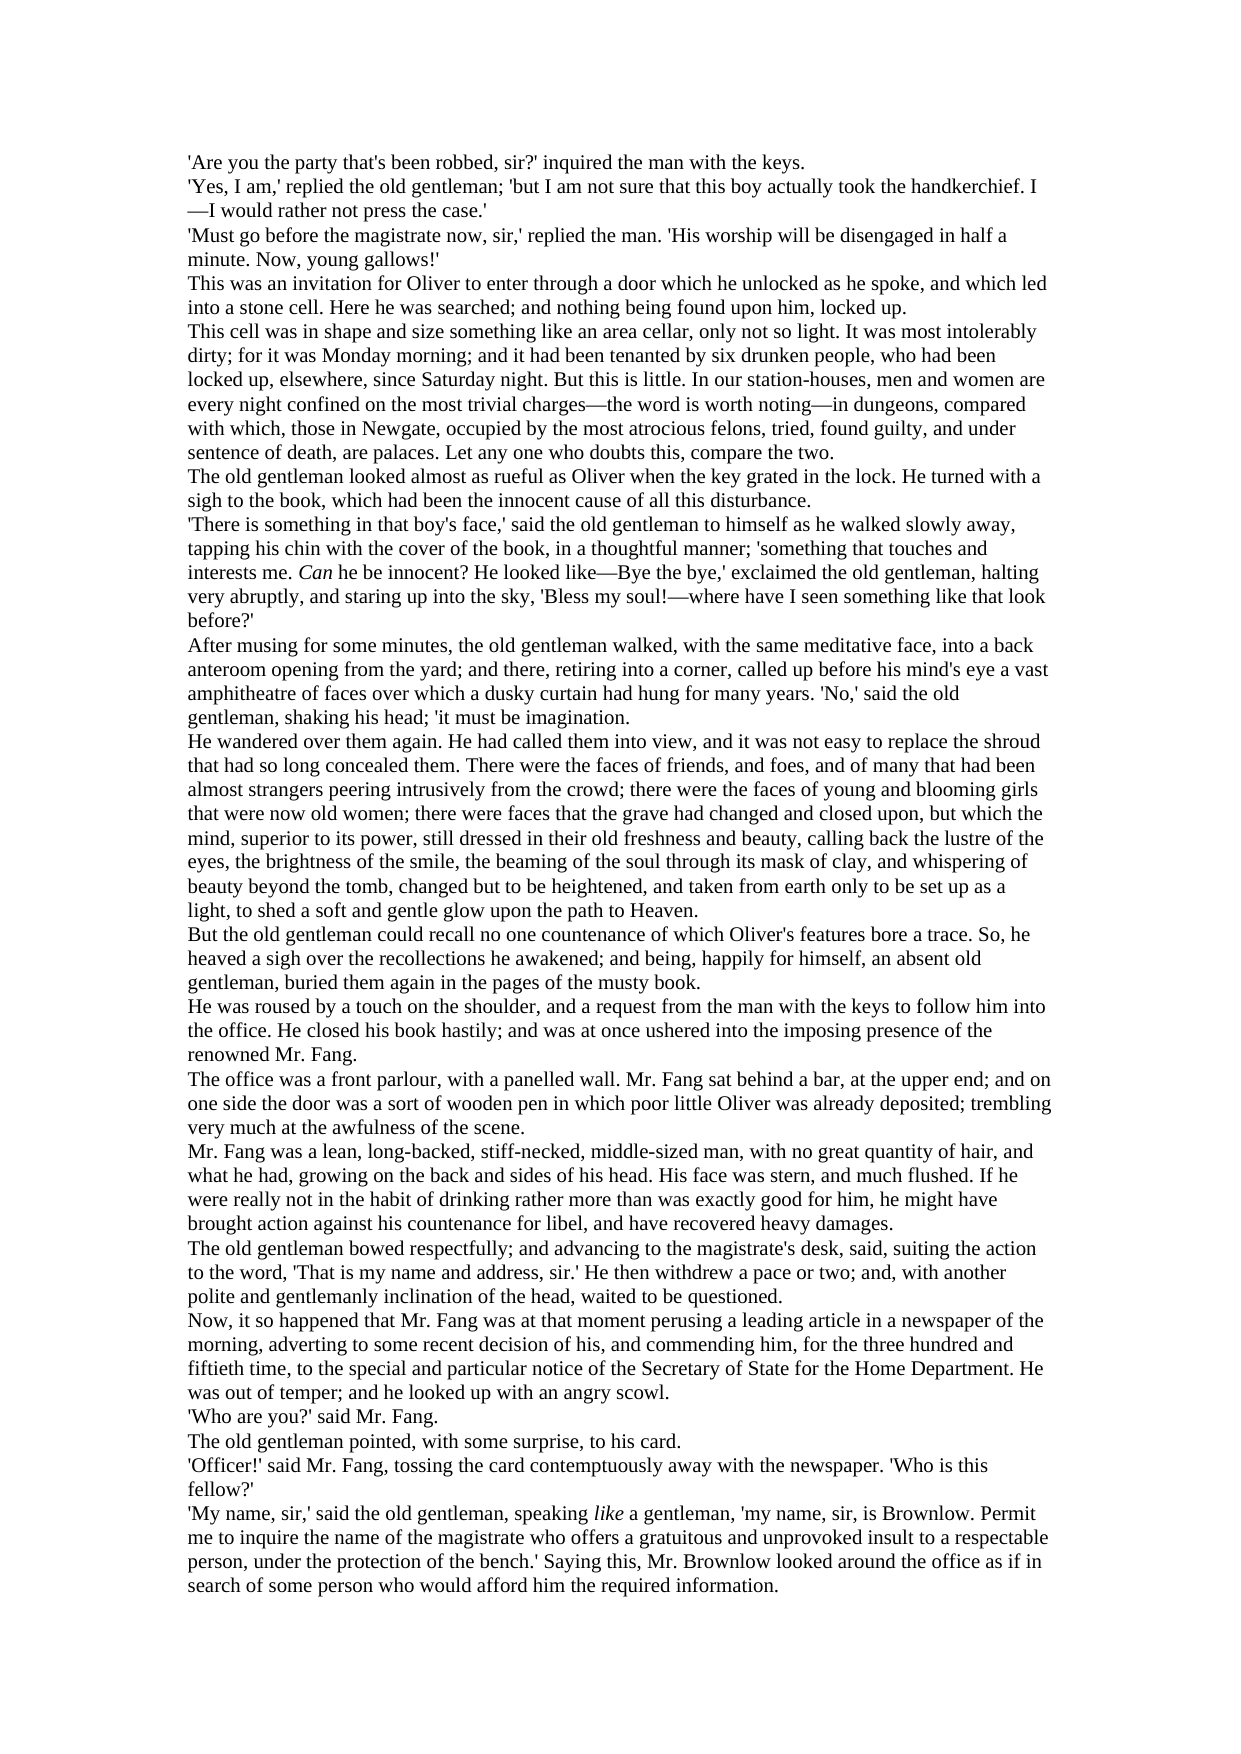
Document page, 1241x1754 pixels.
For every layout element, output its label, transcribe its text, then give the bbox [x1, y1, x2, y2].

text This cell was in shape and size something like an area cellar, only not so light. It was most intolerably dirty; for it was Monday morning; and it had been tenanted by six drunken people, who had been locked up, elsewhere, since Saturday night. But this is little. In our station-houses, men and women are every night confined on the most trivial charges—the word is worth noting—in dungeons, compared with which, those in Newgate, occupied by the most atrocious felons, tried, found guilty, and under sentence of death, are palaces. Let any one who doubts this, compare the two. [187, 319, 1053, 464]
text But the old gentleman could recall no one countenance of which Oliver's features bore a trace. So, he heaved a sigh over the recollections he awakened; and being, happily for himself, an absent old gentleman, buried them again in the pages of the musty book. [187, 922, 1053, 994]
text This was an invitation for Oliver to enter through a door which he unlocked as he spoke, and which led into a stone cell. Here he was searched; and nothing being found upon him, locked up. [187, 271, 1053, 319]
text The old gentleman looked almost as rueful as Oliver when the key grated in the lock. He turned with a sigh to the book, which had been the innocent cause of all this disturbance. [187, 464, 1053, 512]
text 'Are you the party that's been robbed, sir?' inquired the man with the keys. [187, 150, 1053, 174]
text 'Yes, I am,' replied the old gentleman; 'but I am not sure that this boy actually took the handkerchief. I—I would rather not press the case.' [187, 174, 1053, 222]
text 'Must go before the magistrate now, sir,' replied the man. 'His worship will be disengaged in half a minute. Now, young gallows!' [187, 223, 1053, 271]
text 'My name, sir,' said the old gentleman, speaking like a gentleman, 'my name, sir, is Brownlow. Permit me to inquire the name of the magistrate who offers a gratuitous and unprovoked insult to a respectable person, under the protection of the bench.' Saying this, Mr. Brownlow looked around the office as if in search of some person who would afford him the required information. [187, 1501, 1053, 1597]
text 'Who are you?' said Mr. Fang. [187, 1404, 1053, 1428]
text The old gentleman pointed, with some surprise, to his card. [187, 1429, 1053, 1453]
text The old gentleman bowed respectfully; and advancing to the magistrate's desk, said, suiting the action to the word, 'That is my name and address, sir.' He then withdrew a pace or two; and, with another polite and gentlemanly inclination of the head, waited to be questioned. [187, 1236, 1053, 1308]
text The office was a front parlour, with a panelled wall. Mr. Fang sat behind a bar, at the upper end; and on one side the door was a sort of wooden pen in which poor little Oliver was already deposited; trembling very much at the awfulness of the scene. [187, 1067, 1053, 1139]
text 'There is something in that boy's face,' said the old gentleman to himself as he walked slowly away, tapping his chin with the cover of the book, in a thoughtful manner; 'something that touches and interests me. Can he be innocent? He looked like—Bye the bye,' exclaimed the old gentleman, halting very abruptly, and staring up into the sky, 'Bless my soul!—where have I seen something like that look before?' [187, 512, 1053, 632]
text Now, it so happened that Mr. Fang was at that moment perusing a leading article in a newspaper of the morning, adverting to some recent decision of his, and commending him, for the three hundred and fiftieth time, to the special and particular notice of the Secretary of State for the Home Department. He was out of temper; and he looked up with an angry scowl. [187, 1308, 1053, 1404]
text 'Officer!' said Mr. Fang, tossing the card contemptuously away with the newspaper. 'Who is this fellow?' [187, 1453, 1053, 1501]
text Mr. Fang was a lean, long-backed, stiff-necked, middle-sized man, with no great quantity of hair, and what he had, growing on the back and sides of his head. His face was stern, and much flushed. If he were really not in the habit of drinking rather more than was exactly good for him, he might have brought action against his countenance for libel, and have recovered heavy damages. [187, 1139, 1053, 1235]
text After musing for some minutes, the old gentleman walked, with the same meditative face, into a back anteroom opening from the yard; and there, retiring into a corner, called up before his mind's eye a vast amphitheatre of faces over which a dusky curtain had hung for many years. 'No,' said the old gentleman, shaking his head; 'it must be imagination. [187, 633, 1053, 729]
text He wandered over them again. He had called them into view, and it was not easy to replace the shroud that had so long concealed them. There were the faces of friends, and foes, and of many that had been almost strangers peering intrusively from the crowd; there were the faces of young and blooming girls that were now old women; there were faces that the grave had changed and closed upon, but which the mind, superior to its power, still dressed in their old freshness and beauty, calling back the lustre of the eyes, the brightness of the smile, the beaming of the soul through its mask of clay, and whispering of beauty beyond the tomb, changed but to be heightened, and taken from earth only to be set up as a light, to shed a soft and gentle glow upon the path to Heaven. [187, 729, 1053, 922]
text He was roused by a touch on the shoulder, and a request from the man with the keys to follow him into the office. He closed his book hastily; and was at once ushered into the imposing presence of the renowned Mr. Fang. [187, 994, 1053, 1066]
